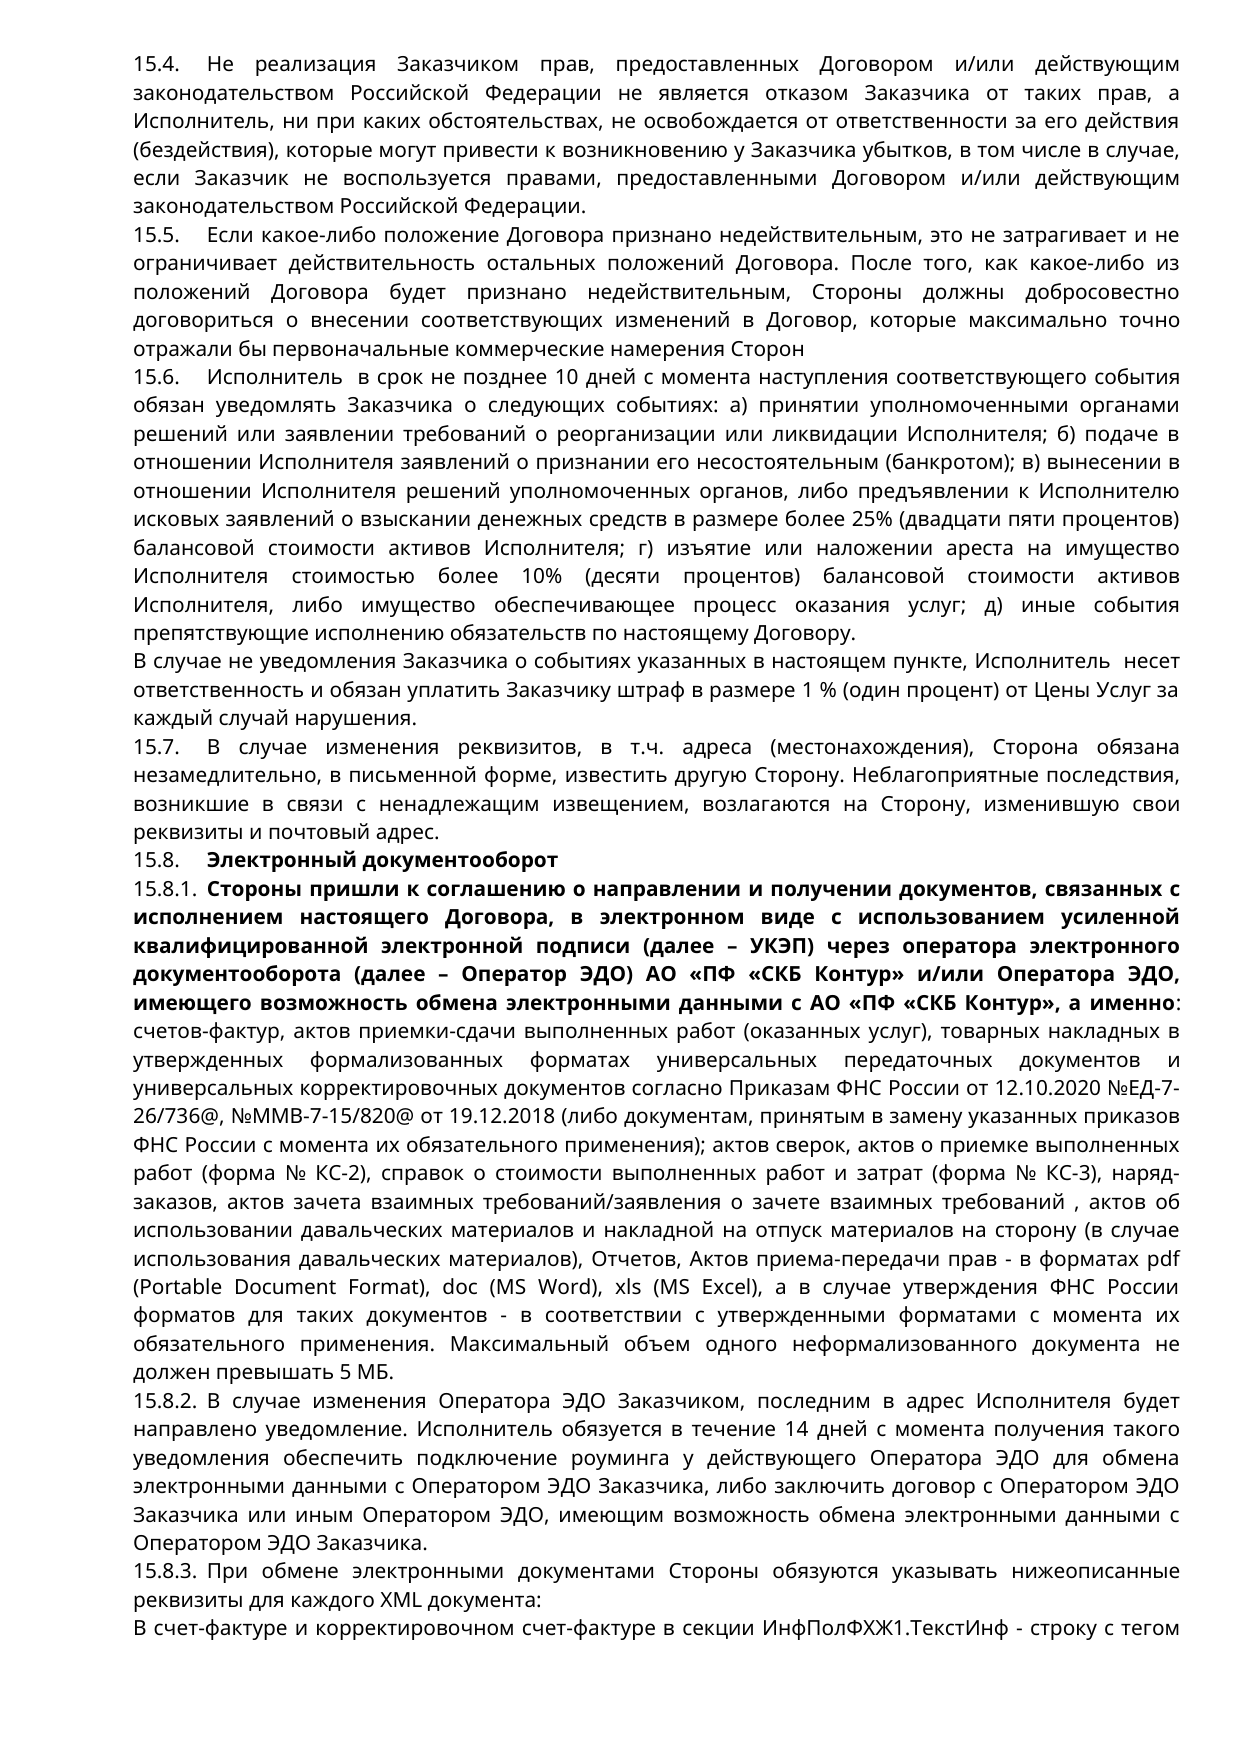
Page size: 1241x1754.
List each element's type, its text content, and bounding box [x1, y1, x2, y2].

list Исполнитель в срок не позднее 10 дней с момента наступления соответствующего события обязан уведомлять Заказчика о следующих событиях: а) принятии уполномоченными органами решений или заявлении требований о реорганизации или ликвидации Исполнителя; б) подаче в отношении Исполнителя заявлений о признании его несостоятельным (банкротом); в) вынесении в отношении Исполнителя решений уполномоченных органов, либо предъявлении к Исполнителю исковых заявлений о взыскании денежных средств в размере более 25% (двадцати пяти процентов) балансовой стоимости активов Исполнителя; г) изъятие или наложении ареста на имущество Исполнителя стоимостью более 10% (десяти процентов) балансовой стоимости активов Исполнителя, либо имущество обеспечивающее процесс оказания услуг; д) иные события препятствующие исполнению обязательств по настоящему Договору. [133, 362, 1181, 647]
list Если какое-либо положение Договора признано недействительным, это не затрагивает и не ограничивает действительность остальных положений Договора. После того, как какое-либо из положений Договора будет признано недействительным, Стороны должны добросовестно договориться о внесении соответствующих изменений в Договор, которые максимально точно отражали бы первоначальные коммерческие намерения Сторон [133, 220, 1181, 362]
list При обмене электронными документами Стороны обязуются указывать нижеописанные реквизиты для каждого XML документа: [133, 1557, 1181, 1613]
list В случае изменения реквизитов, в т.ч. адреса (местонахождения), Сторона обязана незамедлительно, в письменной форме, известить другую Сторону. Неблагоприятные последствия, возникшие в связи с ненадлежащим извещением, возлагаются на Сторону, изменившую свои реквизиты и почтовый адрес. [133, 732, 1181, 846]
list Стороны пришли к соглашению о направлении и получении документов, связанных с исполнением настоящего Договора, в электронном виде с использованием усиленной квалифицированной электронной подписи (далее – УКЭП) через оператора электронного документооборота (далее – Оператор ЭДО) АО «ПФ «СКБ Контур» и/или Оператора ЭДО, имеющего возможность обмена электронными данными с АО «ПФ «СКБ Контур», а именно: счетов-фактур, актов приемки-сдачи выполненных работ (оказанных услуг), товарных накладных в утвержденных формализованных форматах универсальных передаточных документов и универсальных корректировочных документов согласно Приказам ФНС России от 12.10.2020 №ЕД-7-26/736@, №ММВ-7-15/820@ от 19.12.2018 (либо документам, принятым в замену указанных приказов ФНС России с момента их обязательного применения); актов сверок, актов о приемке выполненных работ (форма № КС-2), справок о стоимости выполненных работ и затрат (форма № КС-3), наряд-заказов, актов зачета взаимных требований/заявления о зачете взаимных требований , актов об использовании давальческих материалов и накладной на отпуск материалов на сторону (в случае использования давальческих материалов), Отчетов, Актов приема-передачи прав - в форматах pdf (Portable Document Format), doc (MS Word), xls (MS Excel), а в случае утверждения ФНС России форматов для таких документов - в соответствии с утвержденными форматами с момента их обязательного применения. Максимальный объем одного неформализованного документа не должен превышать 5 МБ. [133, 874, 1181, 1386]
list Не реализация Заказчиком прав, предоставленных Договором и/или действующим законодательством Российской Федерации не является отказом Заказчика от таких прав, а Исполнитель, ни при каких обстоятельствах, не освобождается от ответственности за его действия (бездействия), которые могут привести к возникновению у Заказчика убытков, в том числе в случае, если Заказчик не воспользуется правами, предоставленными Договором и/или действующим законодательством Российской Федерации. [133, 49, 1181, 220]
list Электронный документооборот [133, 846, 1181, 874]
list В случае изменения Оператора ЭДО Заказчиком, последним в адрес Исполнителя будет направлено уведомление. Исполнитель обязуется в течение 14 дней с момента получения такого уведомления обеспечить подключение роуминга у действующего Оператора ЭДО для обмена электронными данными с Оператором ЭДО Заказчика, либо заключить договор с Оператором ЭДО Заказчика или иным Оператором ЭДО, имеющим возможность обмена электронными данными с Оператором ЭДО Заказчика. [133, 1386, 1181, 1557]
list В случае не уведомления Заказчика о событиях указанных в настоящем пункте, Исполнитель несет ответственность и обязан уплатить Заказчику штраф в размере 1 % (один процент) от Цены Услуг за каждый случай нарушения. [133, 647, 1181, 732]
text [133, 1613, 1181, 1642]
